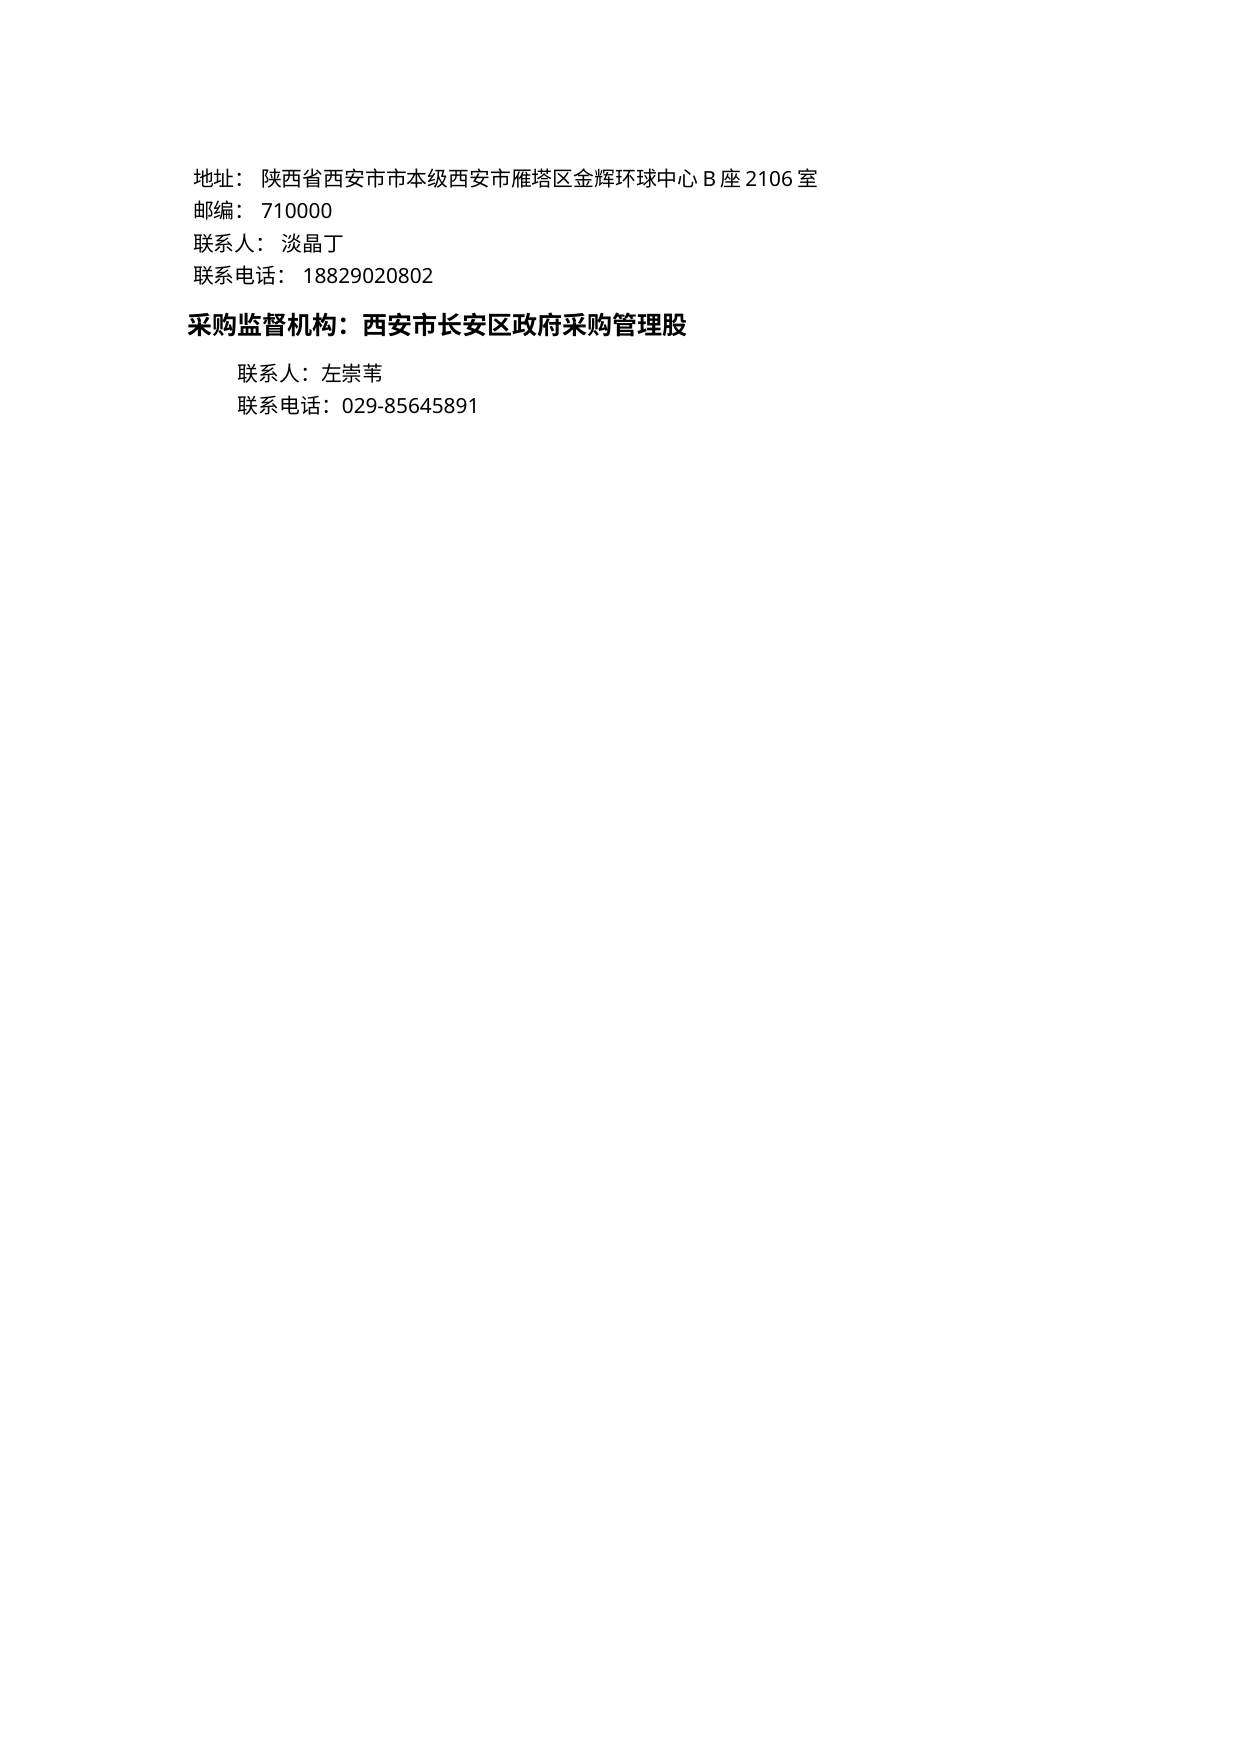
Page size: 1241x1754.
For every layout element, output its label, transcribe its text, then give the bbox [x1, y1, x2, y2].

text 联系电话： 18829020802 [187, 259, 1053, 292]
text 地址： 陕西省西安市市本级西安市雁塔区金辉环球中心B座2106室 [187, 162, 1053, 194]
text 邮编： 710000 [187, 194, 1053, 227]
text 联系人： 淡晶丁 [187, 227, 1053, 259]
text 联系电话：029-85645891 [187, 389, 1053, 422]
text 采购监督机构：西安市长安区政府采购管理股 [187, 292, 1053, 357]
text 联系人：左崇苇 [187, 357, 1053, 389]
